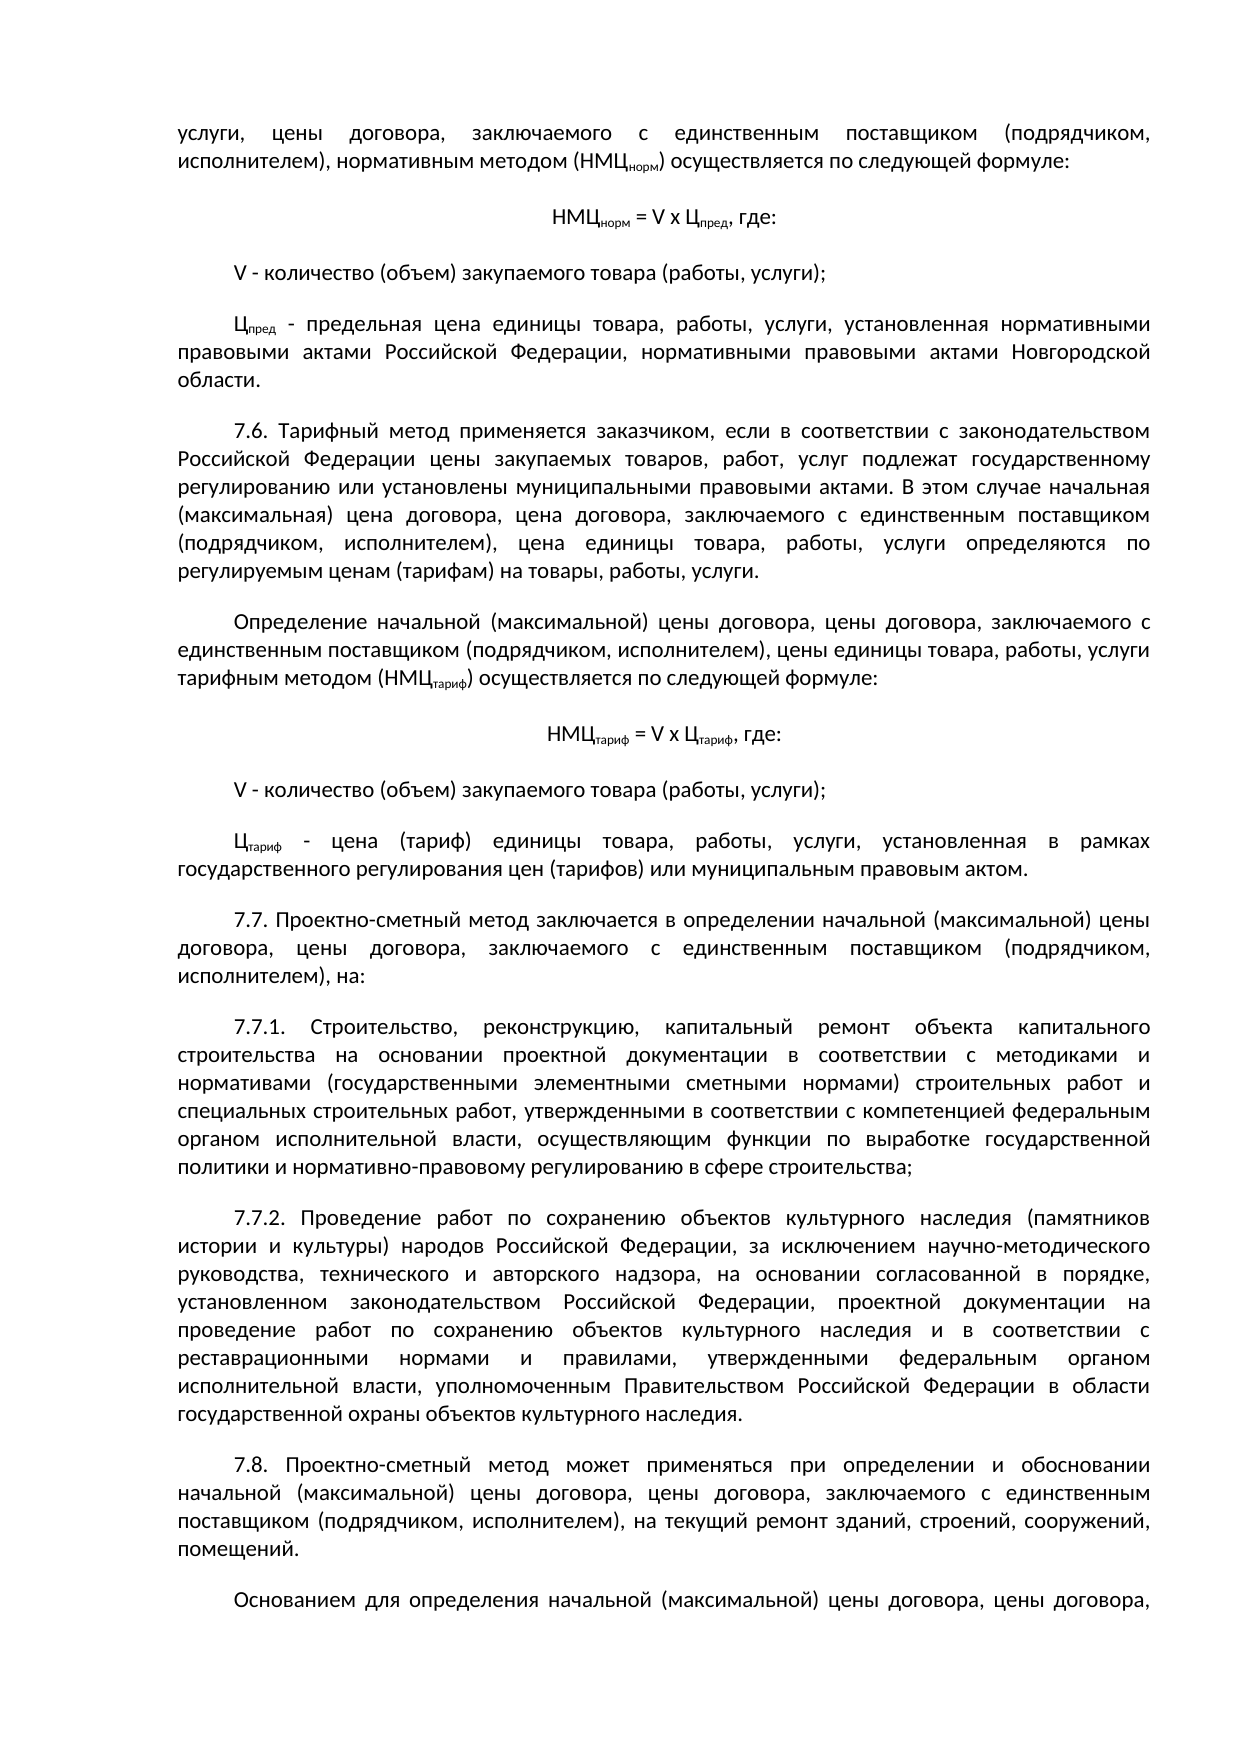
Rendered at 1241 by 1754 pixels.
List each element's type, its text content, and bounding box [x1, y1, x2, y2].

text 7.7.1. Строительство, реконструкцию, капитальный ремонт объекта капитального строительства на основании проектной документации в соответствии с методиками и нормативами (государственными элементными сметными нормами) строительных работ и специальных строительных работ, утвержденными в соответствии с компетенцией федеральным органом исполнительной власти, осуществляющим функции по выработке государственной политики и нормативно-правовому регулированию в сфере строительства; [177, 1012, 1152, 1180]
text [177, 1585, 1152, 1613]
text 7.7. Проектно-сметный метод заключается в определении начальной (максимальной) цены договора, цены договора, заключаемого с единственным поставщиком (подрядчиком, исполнителем), на: [177, 905, 1152, 989]
text V - количество (объем) закупаемого товара (работы, услуги); [177, 258, 1152, 286]
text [177, 118, 1152, 174]
text НМЦнорм = V x Цпред, где: [177, 202, 1152, 230]
text V - количество (объем) закупаемого товара (работы, услуги); [177, 775, 1152, 803]
text Определение начальной (максимальной) цены договора, цены договора, заключаемого с единственным поставщиком (подрядчиком, исполнителем), цены единицы товара, работы, услуги тарифным методом (НМЦтариф) осуществляется по следующей формуле: [177, 607, 1152, 691]
text Цтариф - цена (тариф) единицы товара, работы, услуги, установленная в рамках государственного регулирования цен (тарифов) или муниципальным правовым актом. [177, 826, 1152, 882]
text 7.8. Проектно-сметный метод может применяться при определении и обосновании начальной (максимальной) цены договора, цены договора, заключаемого с единственным поставщиком (подрядчиком, исполнителем), на текущий ремонт зданий, строений, сооружений, помещений. [177, 1450, 1152, 1562]
text Цпред - предельная цена единицы товара, работы, услуги, установленная нормативными правовыми актами Российской Федерации, нормативными правовыми актами Новгородской области. [177, 309, 1152, 393]
text 7.6. Тарифный метод применяется заказчиком, если в соответствии с законодательством Российской Федерации цены закупаемых товаров, работ, услуг подлежат государственному регулированию или установлены муниципальными правовыми актами. В этом случае начальная (максимальная) цена договора, цена договора, заключаемого с единственным поставщиком (подрядчиком, исполнителем), цена единицы товара, работы, услуги определяются по регулируемым ценам (тарифам) на товары, работы, услуги. [177, 416, 1152, 584]
text НМЦтариф = V x Цтариф, где: [177, 719, 1152, 747]
text 7.7.2. Проведение работ по сохранению объектов культурного наследия (памятников истории и культуры) народов Российской Федерации, за исключением научно-методического руководства, технического и авторского надзора, на основании согласованной в порядке, установленном законодательством Российской Федерации, проектной документации на проведение работ по сохранению объектов культурного наследия и в соответствии с реставрационными нормами и правилами, утвержденными федеральным органом исполнительной власти, уполномоченным Правительством Российской Федерации в области государственной охраны объектов культурного наследия. [177, 1203, 1152, 1427]
